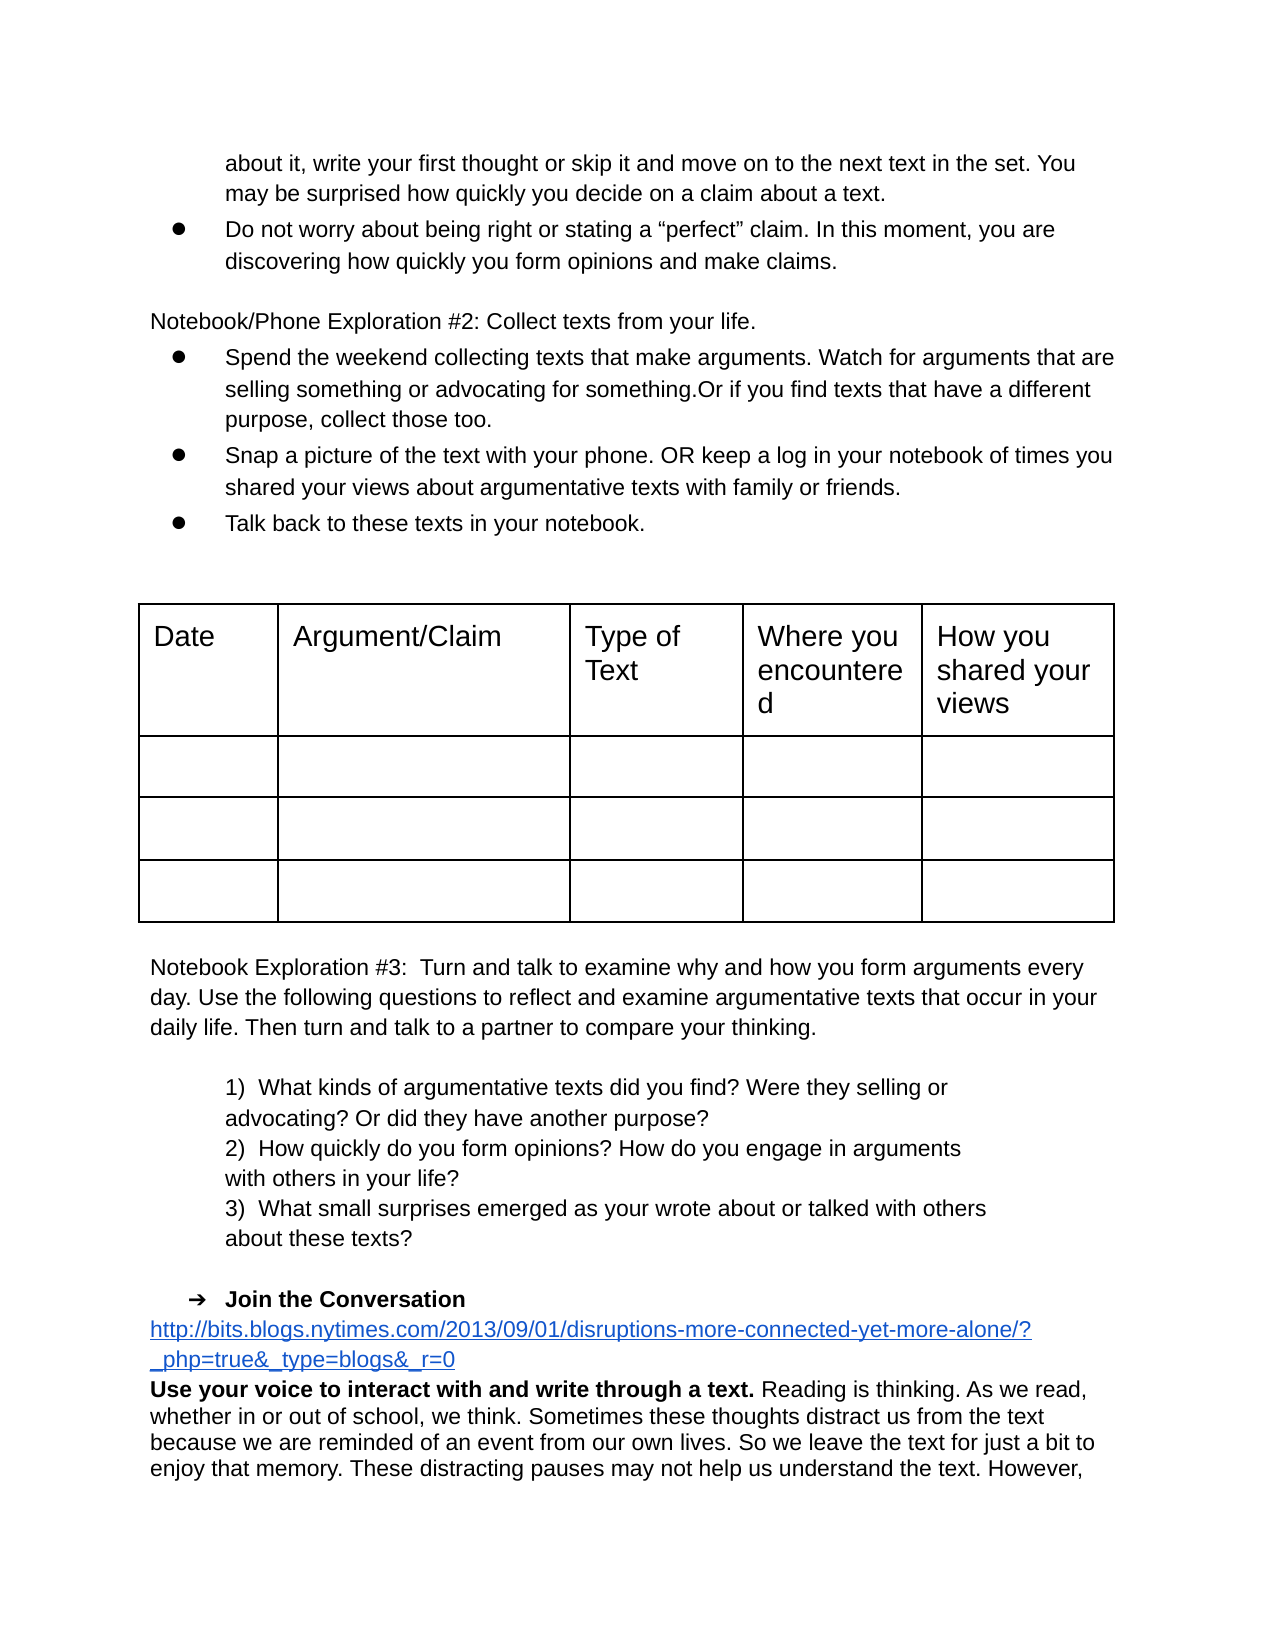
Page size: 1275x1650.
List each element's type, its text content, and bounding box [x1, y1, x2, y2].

table_cell [279, 861, 569, 921]
text 1) What kinds of argumentative texts did you find? Were they selling or [150, 1074, 1125, 1101]
table_cell [923, 798, 1113, 859]
table_cell [744, 798, 921, 859]
table_header Date [140, 605, 277, 735]
list Join the Conversation [188, 1286, 1125, 1312]
table_cell [140, 861, 277, 921]
table_header How you shared your views [923, 605, 1113, 735]
text 3) What small surprises emerged as your wrote about or talked with others [150, 1195, 1125, 1221]
table_cell [571, 737, 742, 796]
text Notebook/Phone Exploration #2: Collect texts from your life. [150, 308, 1125, 334]
text http://bits.blogs.nytimes.com/2013/09/01/disruptions-more-connected-yet-more-alone/?_php=true&_type=blogs&_r=0 [150, 1316, 1125, 1372]
table_cell [923, 737, 1113, 796]
table_cell [140, 737, 277, 796]
text advocating? Or did they have another purpose? [150, 1104, 1125, 1131]
table_header Argument/Claim [279, 605, 569, 735]
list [188, 150, 1125, 207]
list Snap a picture of the text with your phone. OR keep a log in your notebook of times you shared your views about argumentative texts with family or friends. [188, 436, 1125, 500]
table_cell [140, 798, 277, 859]
table_header Type of Text [571, 605, 742, 735]
table_cell [571, 861, 742, 921]
table_cell [279, 737, 569, 796]
table_cell [279, 798, 569, 859]
table_cell [571, 798, 742, 859]
list Talk back to these texts in your notebook. [188, 504, 1125, 537]
table_cell [744, 861, 921, 921]
table_cell [744, 737, 921, 796]
text 2) How quickly do you form opinions? How do you engage in arguments [150, 1135, 1125, 1161]
list Do not worry about being right or stating a “perfect” claim. In this moment, you are discovering how quickly you form opinions and make claims. [188, 210, 1125, 274]
table_header Where you encountered [744, 605, 921, 735]
list Spend the weekend collecting texts that make arguments. Watch for arguments that are selling something or advocating for something.Or if you find texts that have a different purpose, collect those too. [188, 338, 1125, 432]
table_cell [923, 861, 1113, 921]
text Notebook Exploration #3: Turn and talk to examine why and how you form arguments every day. Use the following questions to reflect and examine argumentative texts that occur in your daily life. Then turn and talk to a partner to compare your thinking. [150, 953, 1125, 1040]
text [150, 1376, 1125, 1482]
text with others in your life? [150, 1165, 1125, 1191]
text about these texts? [150, 1225, 1125, 1252]
